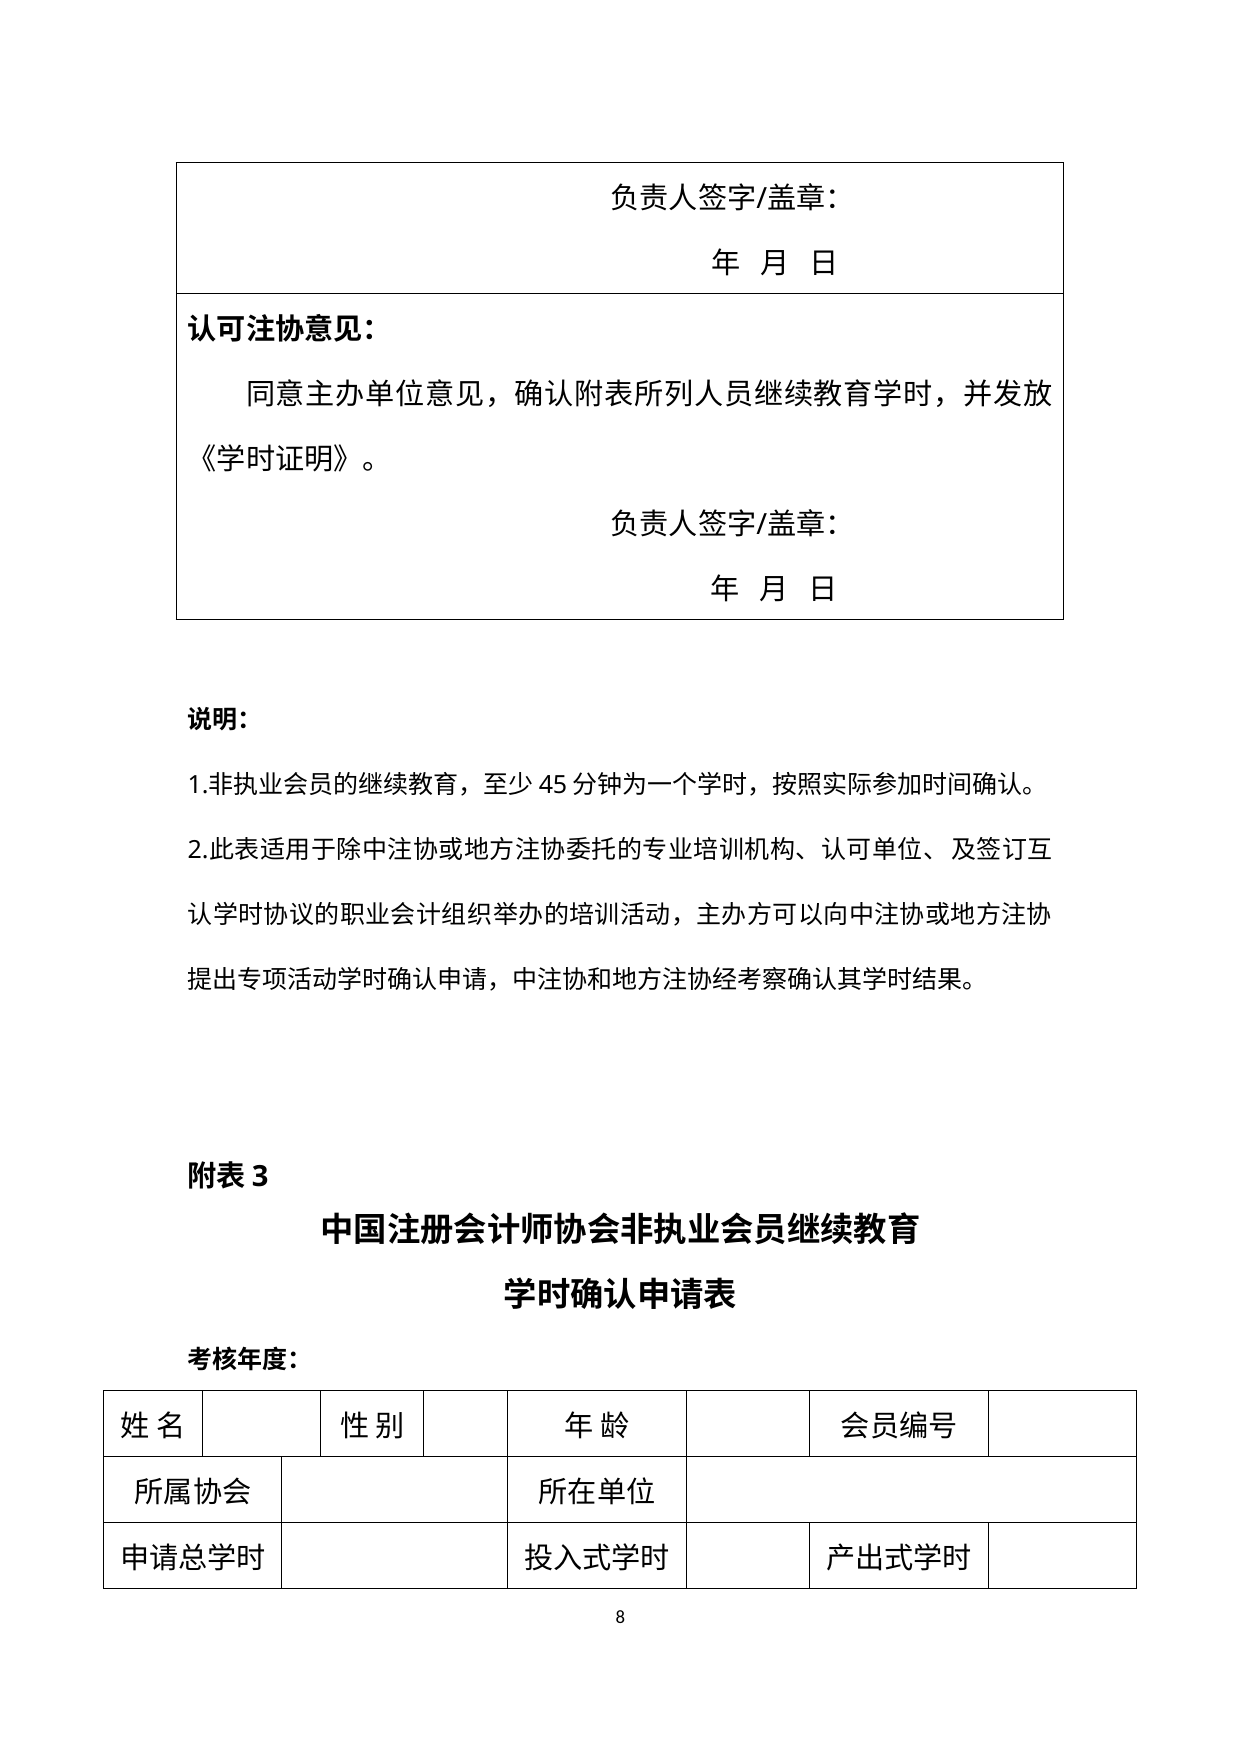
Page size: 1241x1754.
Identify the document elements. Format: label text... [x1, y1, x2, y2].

table_cell 认可注协意见： 同意主办单位意见，确认附表所列人员继续教育学时，并发放《学时证明》。 负责人签字/盖章： 年 月 日 [177, 294, 1063, 619]
text 中国注册会计师协会非执业会员继续教育 [187, 1195, 1053, 1260]
table_cell [687, 1457, 1136, 1522]
table_cell [282, 1523, 507, 1588]
text 附表3 [187, 1137, 1053, 1195]
table_cell 所在单位 [508, 1457, 686, 1522]
table_cell [687, 1523, 809, 1588]
text 考核年度： [187, 1325, 1053, 1390]
table_cell 申请总学时 [104, 1523, 281, 1588]
table_cell 投入式学时 [508, 1523, 686, 1588]
text 学时确认申请表 [187, 1260, 1053, 1325]
table_header 姓 名 [104, 1391, 202, 1456]
text 1.非执业会员的继续教育，至少45分钟为一个学时，按照实际参加时间确认。 [187, 750, 1053, 815]
table_header [424, 1391, 507, 1456]
text 2.此表适用于除中注协或地方注协委托的专业培训机构、认可单位、及签订互认学时协议的职业会计组织举办的培训活动，主办方可以向中注协或地方注协提出专项活动学时确认申请，中注协和地方注协经考察确认其学时结果。 [187, 815, 1053, 1010]
table_header [989, 1391, 1136, 1456]
table_cell 产出式学时 [810, 1523, 988, 1588]
table_header [687, 1391, 809, 1456]
table_header 会员编号 [810, 1391, 988, 1456]
table_header 性 别 [321, 1391, 423, 1456]
table_header [203, 1391, 320, 1456]
table_header 年 龄 [508, 1391, 686, 1456]
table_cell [177, 163, 1063, 293]
table_cell 所属协会 [104, 1457, 281, 1522]
table_cell [989, 1523, 1136, 1588]
table_cell [282, 1457, 507, 1522]
text 说明： [187, 685, 1053, 750]
